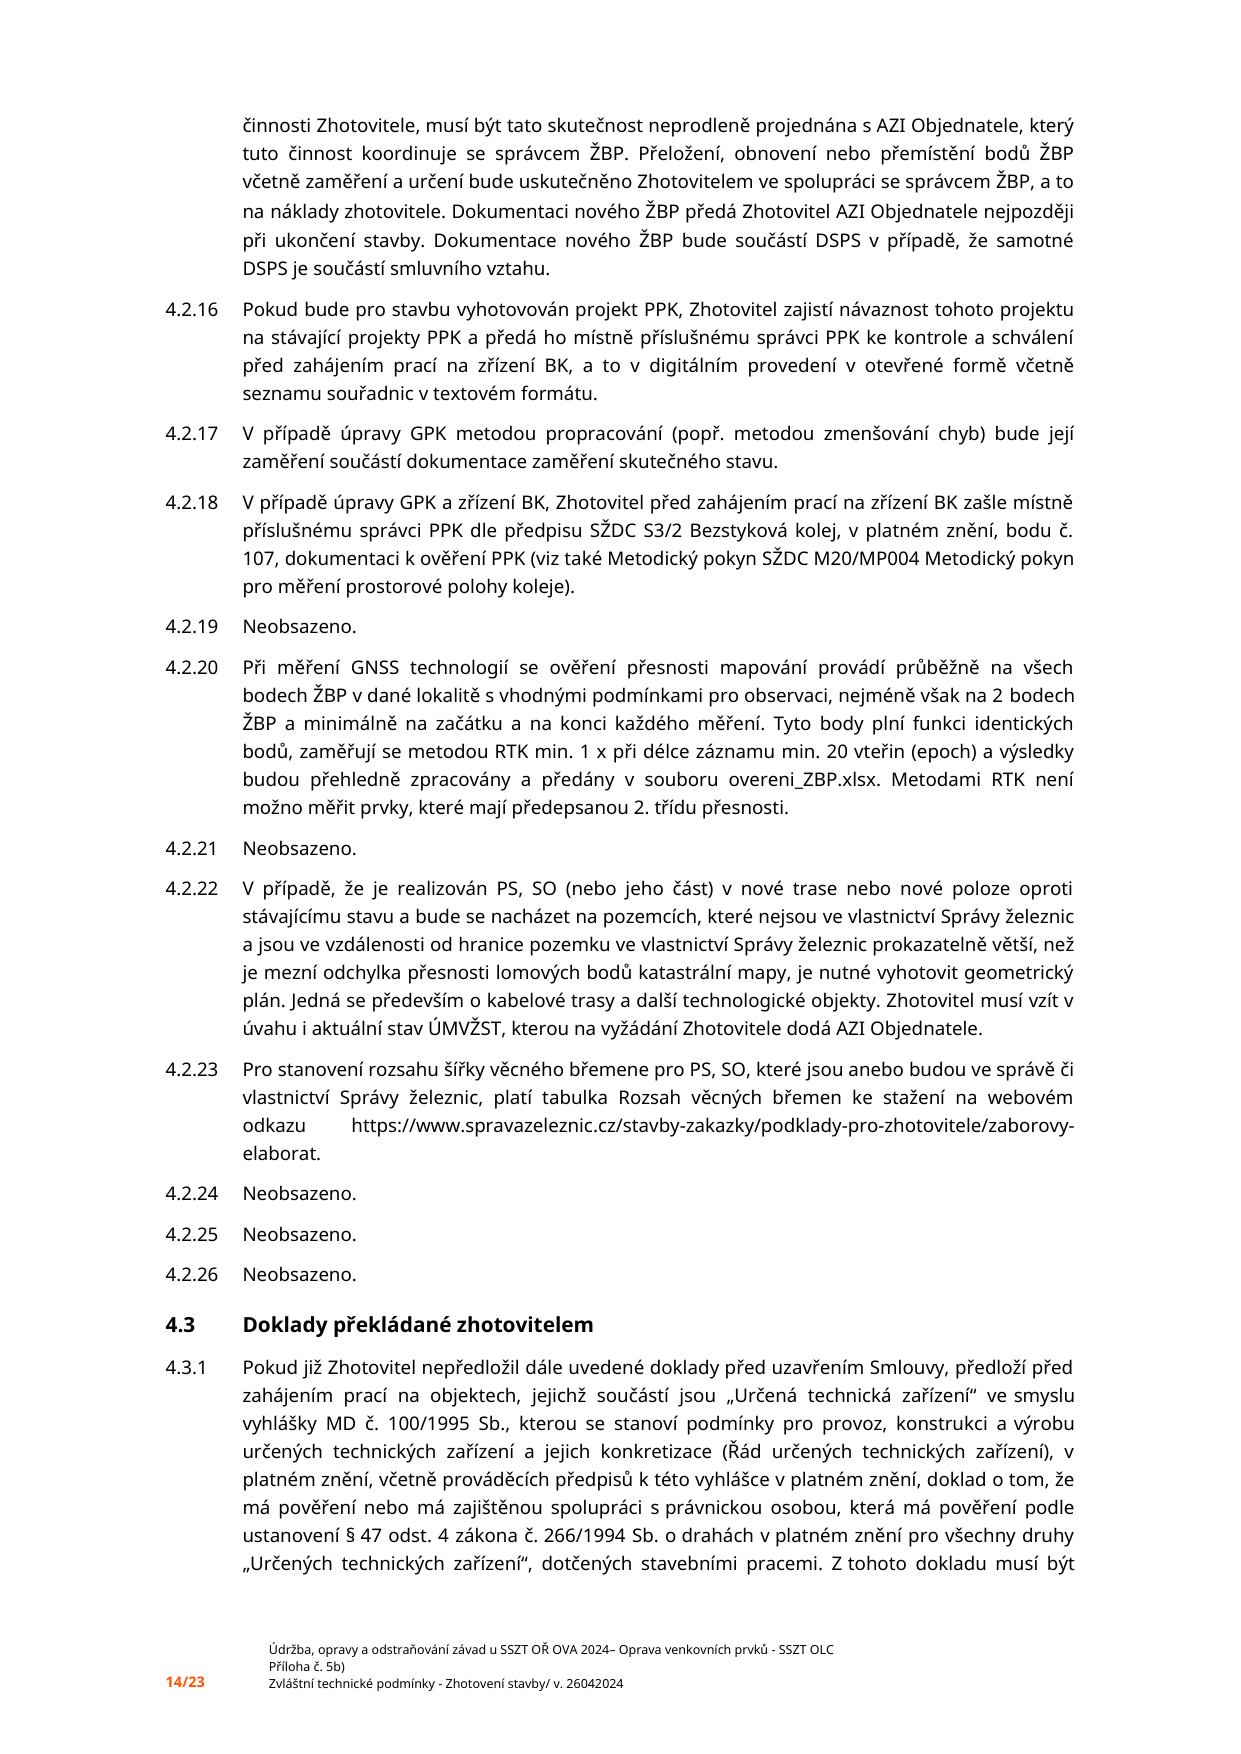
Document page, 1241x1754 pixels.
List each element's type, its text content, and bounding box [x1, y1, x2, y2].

text V případě úpravy GPK a zřízení BK, Zhotovitel před zahájením prací na zřízení BK zašle místně příslušnému správci PPK dle předpisu SŽDC S3/2 Bezstyková kolej, v platném znění, bodu č. 107, dokumentaci k ověření PPK (viz také Metodický pokyn SŽDC M20/MP004 Metodický pokyn pro měření prostorové polohy koleje). [165, 489, 1075, 599]
text Neobsazeno. [165, 1181, 1075, 1206]
text Při měření GNSS technologií se ověření přesnosti mapování provádí průběžně na všech bodech ŽBP v dané lokalitě s vhodnými podmínkami pro observaci, nejméně však na 2 bodech ŽBP a minimálně na začátku a na konci každého měření. Tyto body plní funkci identických bodů, zaměřují se metodou RTK min. 1 x při délce záznamu min. 20 vteřin (epoch) a výsledky budou přehledně zpracovány a předány v souboru overeni_ZBP.xlsx. Metodami RTK není možno měřit prvky, které mají předepsanou 2. třídu přesnosti. [165, 654, 1075, 820]
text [165, 1354, 1075, 1576]
text Doklady překládané zhotovitelem [165, 1311, 1075, 1339]
text Neobsazeno. [165, 1221, 1075, 1247]
text Neobsazeno. [165, 1262, 1075, 1287]
text Neobsazeno. [165, 614, 1075, 639]
text V případě úpravy GPK metodou propracování (popř. metodou zmenšování chyb) bude její zaměření součástí dokumentace zaměření skutečného stavu. [165, 421, 1075, 474]
text Neobsazeno. [165, 835, 1075, 860]
text Pokud bude pro stavbu vyhotovován projekt PPK, Zhotovitel zajistí návaznost tohoto projektu na stávající projekty PPK a předá ho místně příslušnému správci PPK ke kontrole a schválení před zahájením prací na zřízení BK, a to v digitálním provedení v otevřené formě včetně seznamu souřadnic v textovém formátu. [165, 296, 1075, 406]
text Pro stanovení rozsahu šířky věcného břemene pro PS, SO, které jsou anebo budou ve správě či vlastnictví Správy železnic, platí tabulka Rozsah věcných břemen ke stažení na webovém odkazu https://www.spravazeleznic.cz/stavby-zakazky/podklady-pro-zhotovitele/zaborovy-elaborat. [165, 1056, 1075, 1166]
text V případě, že je realizován PS, SO (nebo jeho část) v nové trase nebo nové poloze oproti stávajícímu stavu a bude se nacházet na pozemcích, které nejsou ve vlastnictví Správy železnic a jsou ve vzdálenosti od hranice pozemku ve vlastnictví Správy železnic prokazatelně větší, než je mezní odchylka přesnosti lomových bodů katastrální mapy, je nutné vyhotovit geometrický plán. Jedná se především o kabelové trasy a další technologické objekty. Zhotovitel musí vzít v úvahu i aktuální stav ÚMVŽST, kterou na vyžádání Zhotovitele dodá AZI Objednatele. [165, 875, 1075, 1041]
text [165, 112, 1075, 281]
